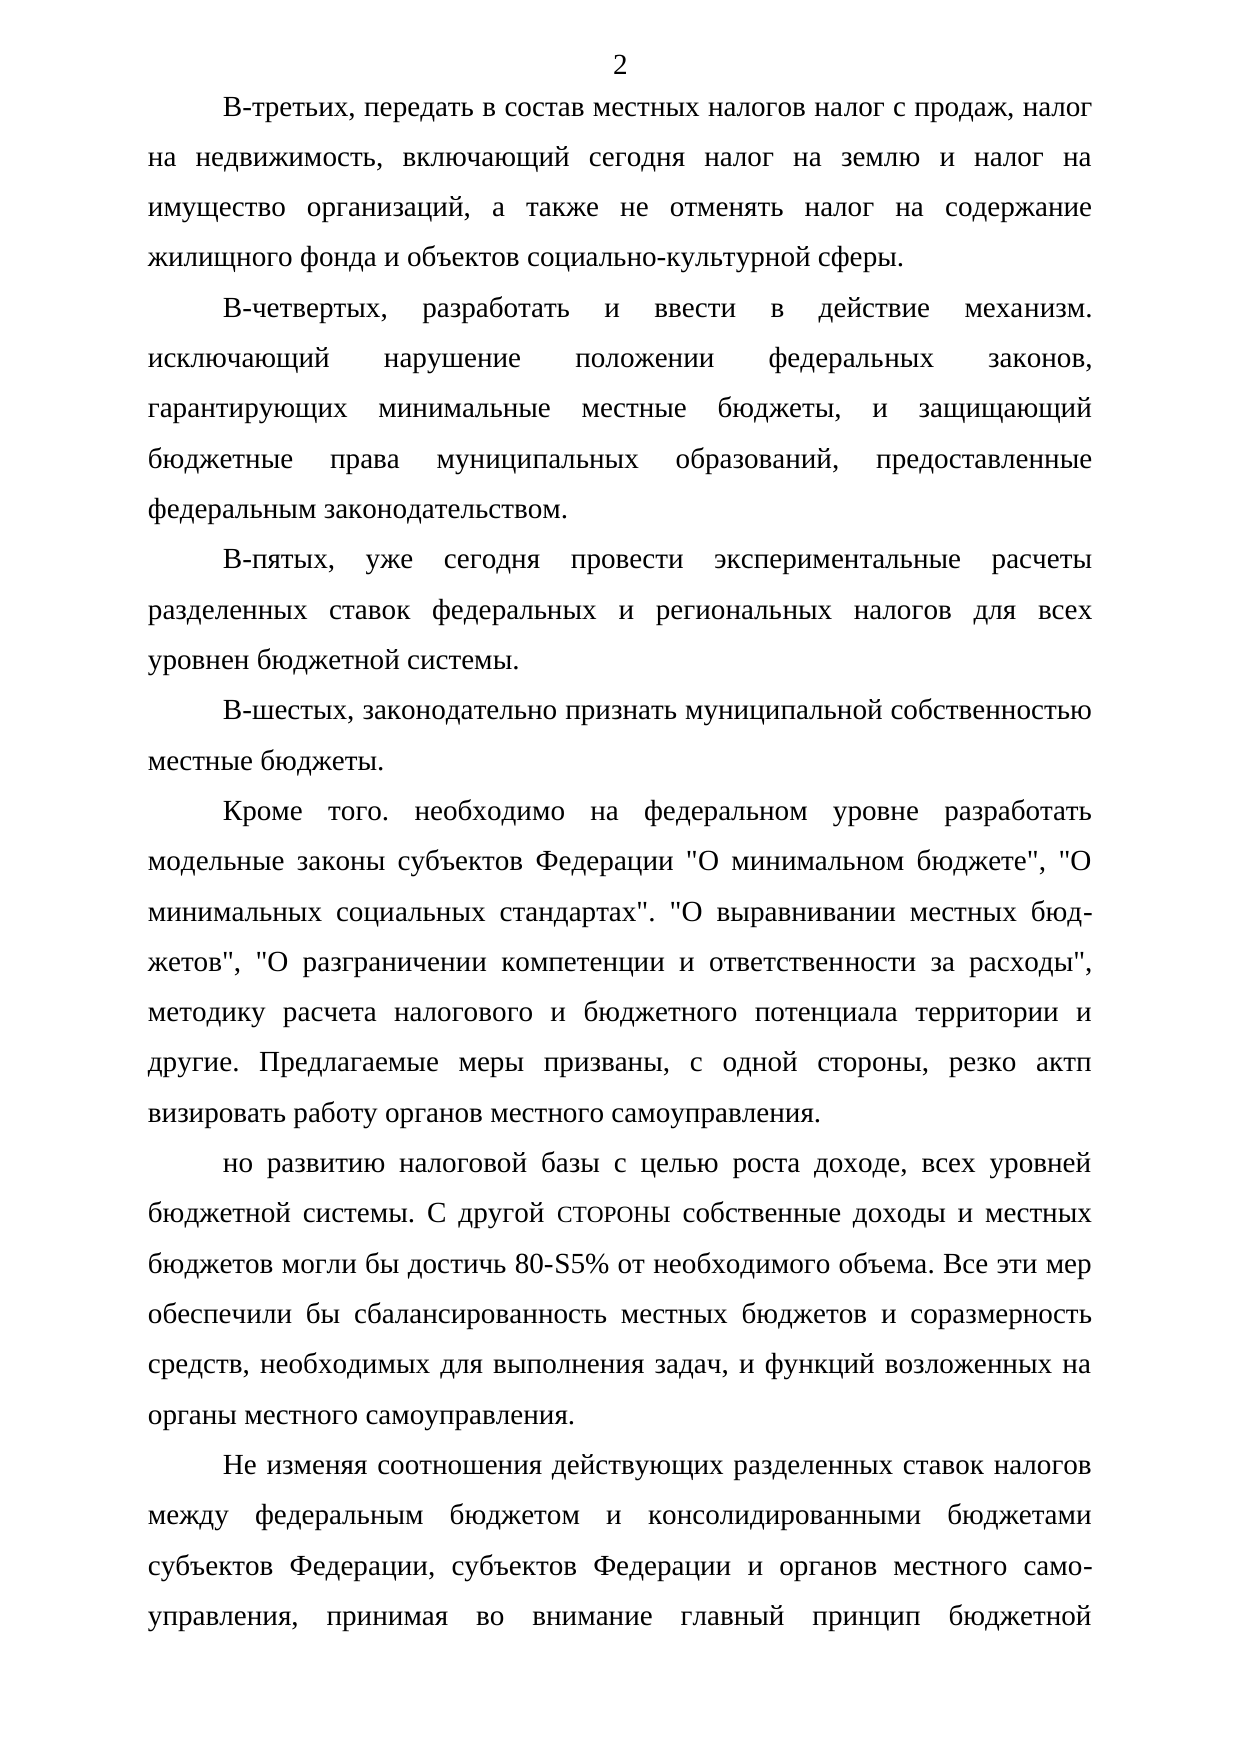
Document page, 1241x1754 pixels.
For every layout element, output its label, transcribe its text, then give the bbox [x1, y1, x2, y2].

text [148, 1447, 1092, 1632]
text В-четвертых, разработать и ввести в действие механизм. исключающий нарушение положении федеральных законов, гарантирующих минимальные местные бюджеты, и защищающий бюджетные права муниципальных образований, предоставленные федеральным законодательством. [148, 290, 1092, 525]
text В-третьих, передать в состав местных налогов налог с продаж, налог на недвижимость, включающий сегодня налог на землю и налог на имущество организаций, а также не отменять налог на содержание жилищного фонда и объектов социально-культурной сферы. [148, 89, 1092, 273]
text В-пятых, уже сегодня провести экспериментальные расчеты разделенных ставок федеральных и региональных налогов для всех уровнен бюджетной системы. [148, 541, 1092, 676]
text Кроме того. необходимо на федеральном уровне разработать модельные законы субъектов Федерации "О минимальном бюджете", "О минимальных социальных стандартах". "О выравнивании местных бюджетов", "О разграничении компетенции и ответственности за расходы", методику расчета налогового и бюджетного потенциала территории и другие. Предлагаемые меры призваны, с одной стороны, резко актп визировать работу органов местного самоуправления. [148, 793, 1092, 1128]
text В-шестых, законодательно признать муниципальной собственностью местные бюджеты. [148, 692, 1092, 776]
text но развитию налоговой базы с целью роста доходе, всех уровней бюджетной системы. С другой стороны собственные доходы и местных бюджетов могли бы достичь 80-S5% от необходимого объема. Все эти мер обеспечили бы сбалансированность местных бюджетов и соразмерность средств, необходимых для выполнения задач, и функций возложенных на органы местного самоуправления. [148, 1145, 1092, 1430]
